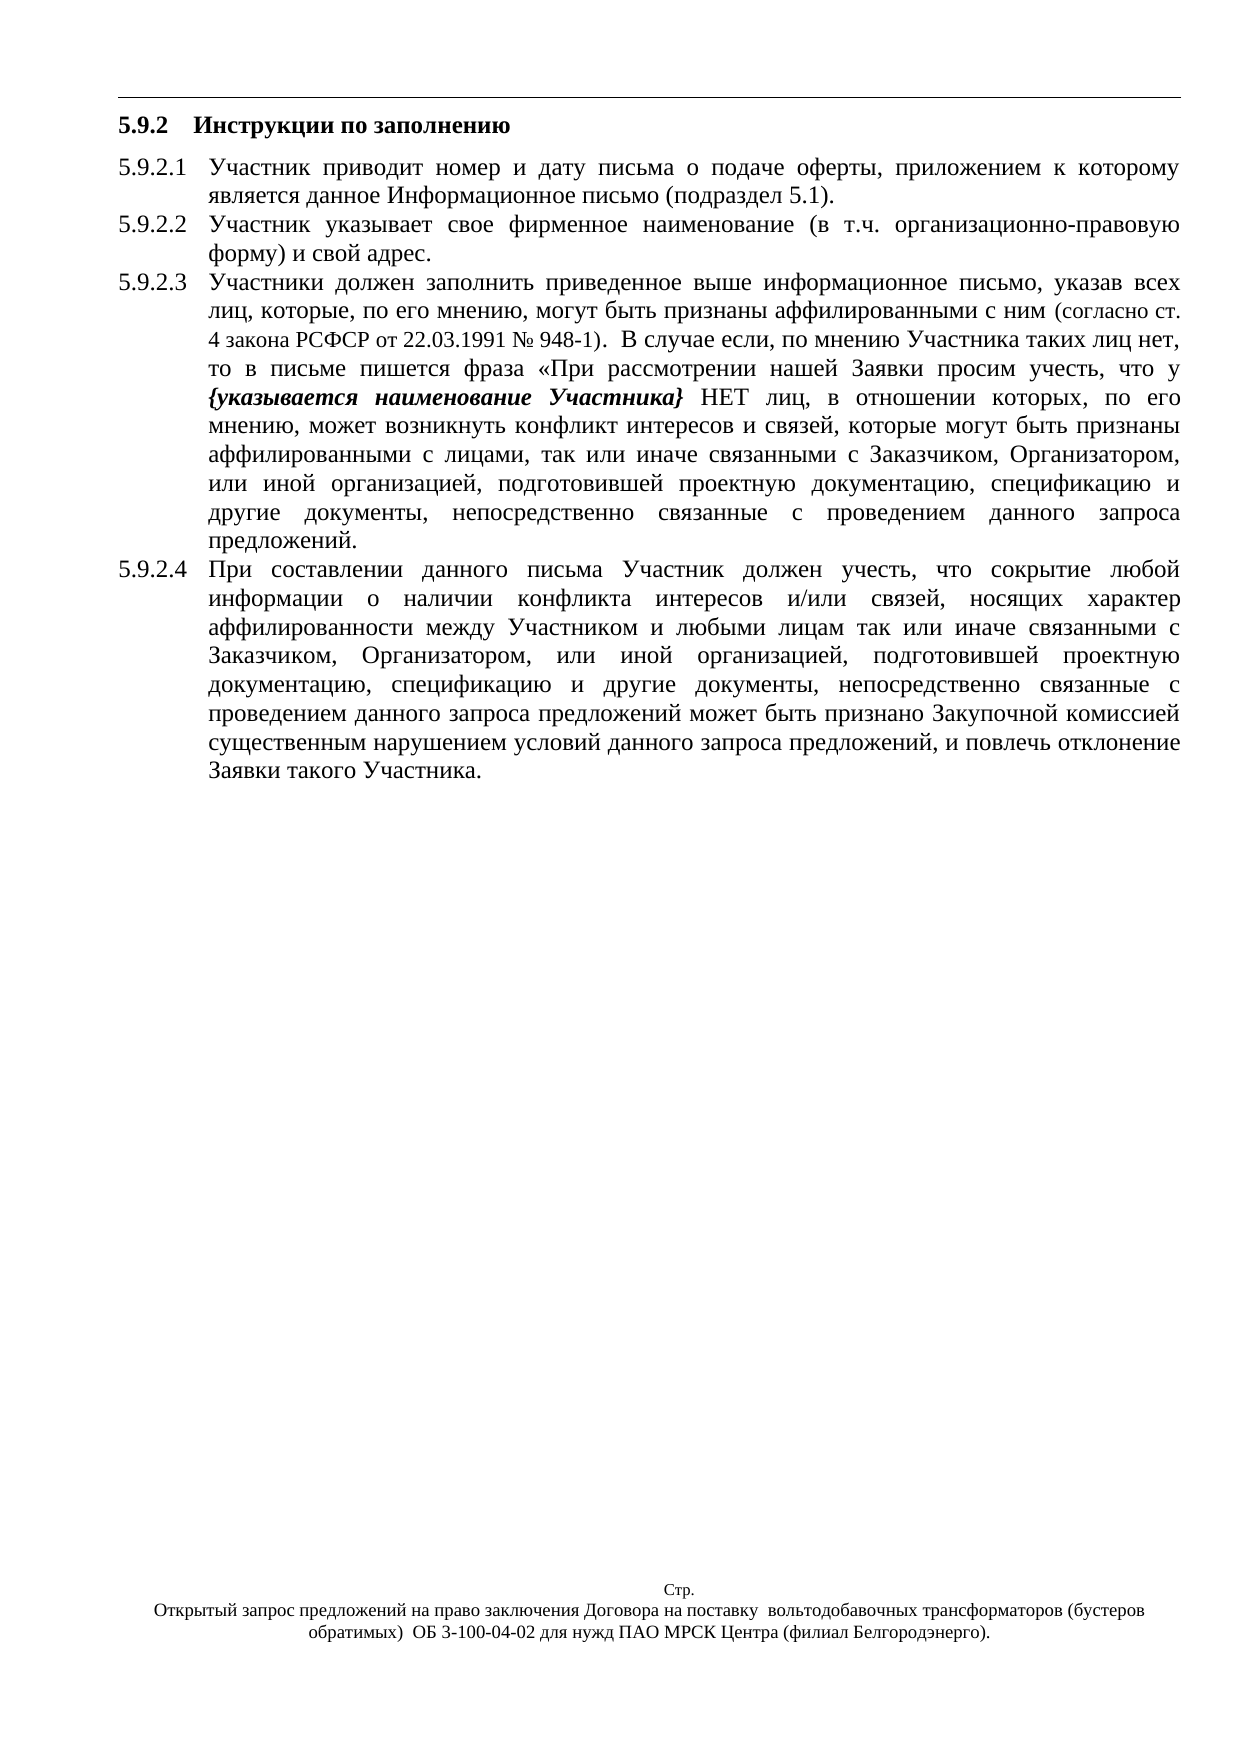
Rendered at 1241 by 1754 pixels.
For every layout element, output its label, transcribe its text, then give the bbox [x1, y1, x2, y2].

list При составлении данного письма Участник должен учесть, что сокрытие любой информации о наличии конфликта интересов и/или связей, носящих характер аффилированности между Участником и любыми лицам так или иначе связанными с Заказчиком, Организатором, или иной организацией, подготовившей проектную документацию, спецификацию и другие документы, непосредственно связанные с проведением данного запроса предложений может быть признано Закупочной комиссией существенным нарушением условий данного запроса предложений, и повлечь отклонение Заявки такого Участника. [118, 554, 1181, 784]
list Участники должен заполнить приведенное выше информационное письмо, указав всех лиц, которые, по его мнению, могут быть признаны аффилированными с ним (согласно ст. 4 закона РСФСР от 22.03.1991 № 948-1). В случае если, по мнению Участника таких лиц нет, то в письме пишется фраза «При рассмотрении нашей Заявки просим учесть, что у {указывается наименование Участника} НЕТ лиц, в отношении которых, по его мнению, может возникнуть конфликт интересов и связей, которые могут быть признаны аффилированными с лицами, так или иначе связанными с Заказчиком, Организатором, или иной организацией, подготовившей проектную документацию, спецификацию и другие документы, непосредственно связанные с проведением данного запроса предложений. [118, 267, 1181, 554]
subtitle Инструкции по заполнению [118, 111, 1181, 139]
list Участник указывает свое фирменное наименование (в т.ч. организационно-правовую форму) и свой адрес. [118, 209, 1181, 267]
